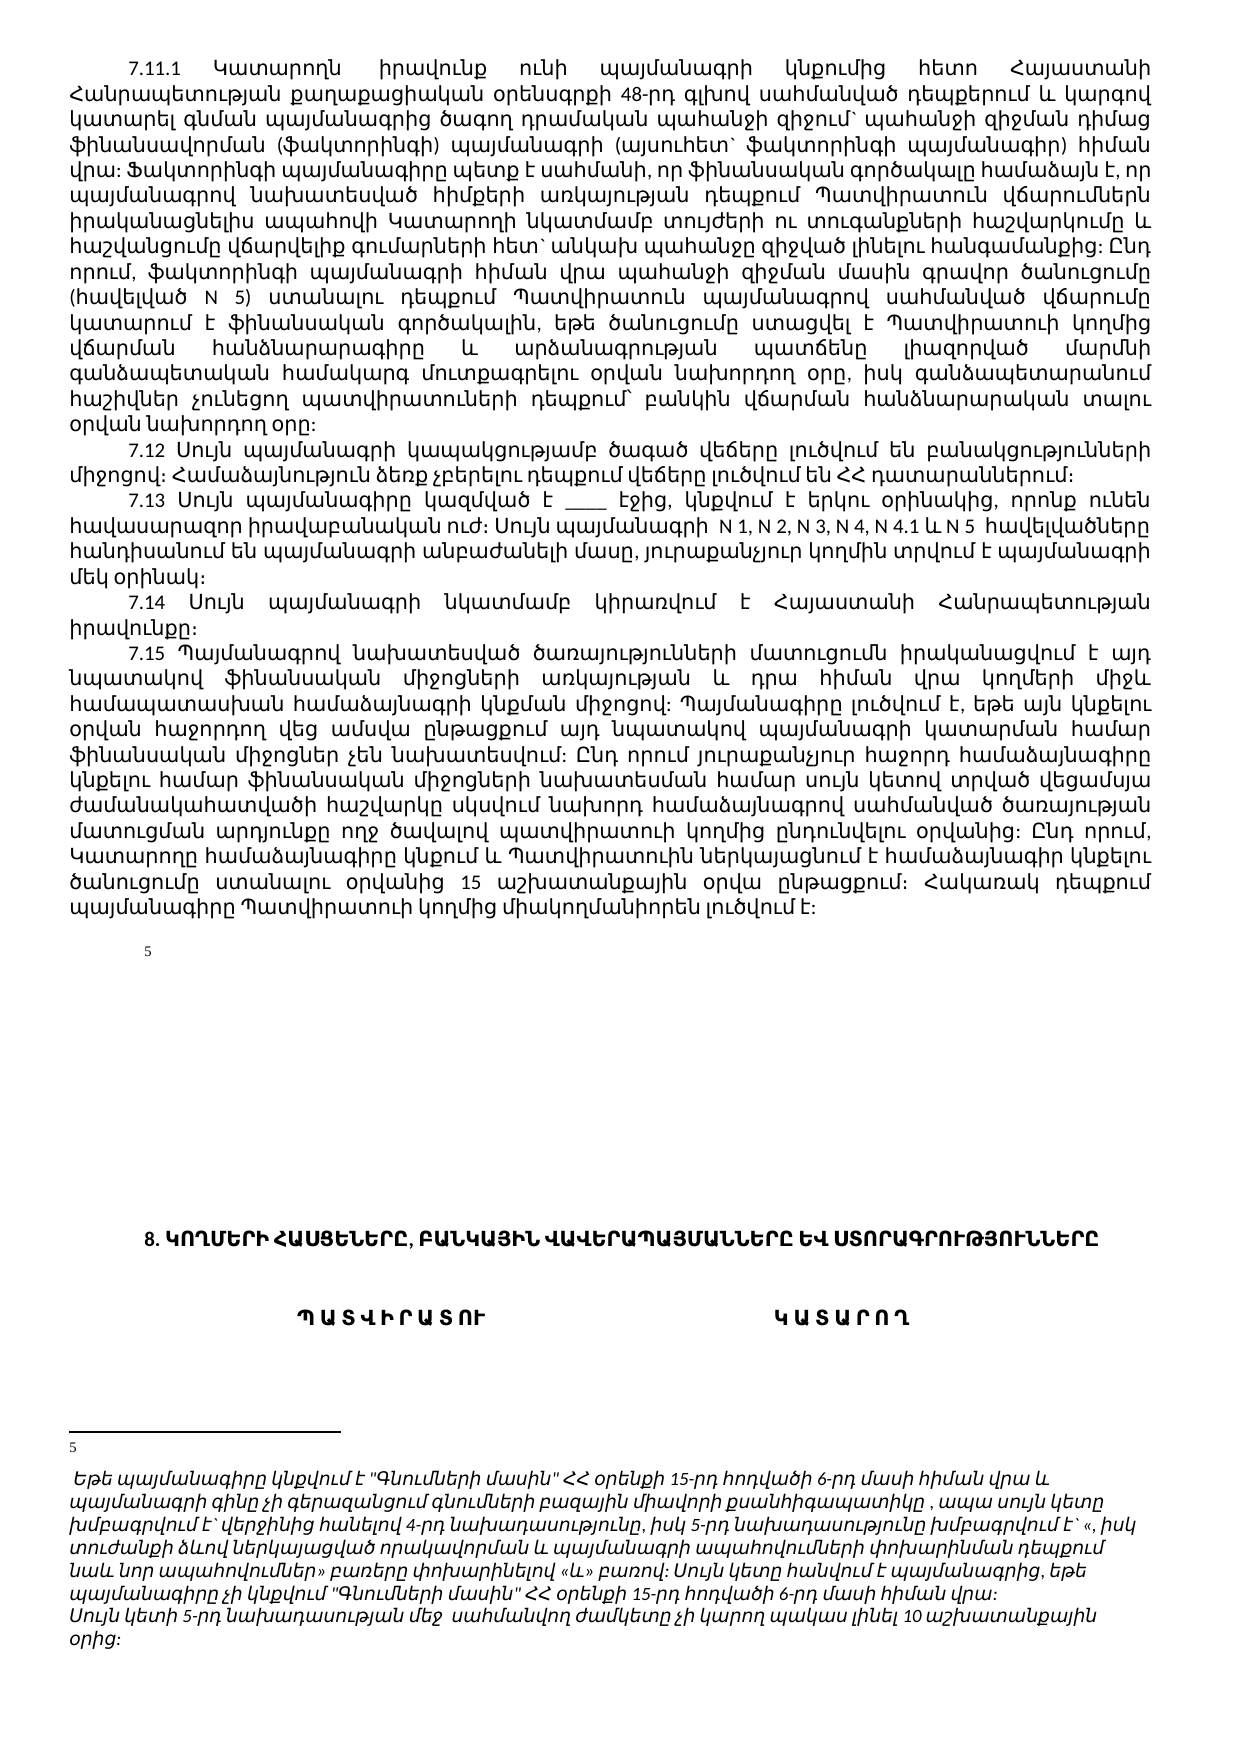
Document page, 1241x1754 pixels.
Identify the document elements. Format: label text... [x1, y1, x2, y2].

text 7.11.1 Կատարողն իրավունք ունի պայմանագրի կնքումից հետո Հայաստանի Հանրապետության քաղաքացիական օրենսգրքի 48-րդ գլխով սահմանված դեպքերում և կարգով կատարել գնման պայմանագրից ծագող դրամական պահանջի զիջում` պահանջի զիջման դիմաց ֆինանսավորման (ֆակտորինգի) պայմանագրի (այսուհետ` ֆակտորինգի պայմանագիր) հիման վրա: Ֆակտորինգի պայմանագիրը պետք է սահմանի, որ ֆինանսական գործակալը համաձայն է, որ պայմանագրով նախատեսված հիմքերի առկայության դեպքում Պատվիրատուն վճարումներն իրականացնելիս ապահովի Կատարողի նկատմամբ տույժերի ու տուգանքների հաշվարկումը և հաշվանցումը վճարվելիք գումարների հետ` անկախ պահանջը զիջված լինելու հանգամանքից: Ընդ որում, ֆակտորինգի պայմանագրի հիման վրա պահանջի զիջման մասին գրավոր ծանուցումը (հավելված N 5) ստանալու դեպքում Պատվիրատուն պայմանագրով սահմանված վճարումը կատարում է ֆինանսական գործակալին, եթե ծանուցումը ստացվել է Պատվիրատուի կողմից վճարման հանձնարարագիրը և արձանագրության պատճենը լիազորված մարմնի գանձապետական համակարգ մուտքագրելու օրվան նախորդող օրը, իսկ գանձապետարանում հաշիվներ չունեցող պատվիրատուների դեպքում՝ բանկին վճարման հանձնարարական տալու օրվան նախորդող օրը: [69, 56, 1152, 437]
text 8. ԿՈՂՄԵՐԻ ՀԱՍՑԵՆԵՐԸ, ԲԱՆԿԱՅԻՆ ՎԱՎԵՐԱՊԱՅՄԱՆՆԵՐԸ ԵՎ ՍՏՈՐԱԳՐՈՒԹՅՈՒՆՆԵՐԸ [69, 1226, 1152, 1251]
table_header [627, 1306, 1056, 1411]
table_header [155, 1306, 627, 1411]
text 7.12 Սույն պայմանագրի կապակցությամբ ծագած վեճերը լուծվում են բանակցությունների միջոցով։ Համաձայնություն ձեռք չբերելու դեպքում վեճերը լուծվում են ՀՀ դատարաններում։ [69, 437, 1152, 488]
text 7.14 Սույն պայմանագրի նկատմամբ կիրառվում է Հայաստանի Հանրապետության իրավունքը։ [69, 589, 1152, 640]
text 7.15 Պայմանագրով նախատեսված ծառայությունների մատուցումն իրականացվում է այդ նպատակով ֆինանսական միջոցների առկայության և դրա հիման վրա կողմերի միջև համապատասխան համաձայնագրի կնքման միջոցով: Պայմանագիրը լուծվում է, եթե այն կնքելու օրվան հաջորդող վեց ամսվա ընթացքում այդ նպատակով պայմանագրի կատարման համար ֆինանսական միջոցներ չեն նախատեսվում: Ընդ որում յուրաքանչյուր հաջորդ համաձայնագիրը կնքելու համար ֆինանսական միջոցների նախատեսման համար սույն կետով տրված վեցամսյա ժամանակահատվածի հաշվարկը սկսվում նախորդ համաձայնագրով սահմանված ծառայության մատուցման արդյունքը ողջ ծավալով պատվիրատուի կողմից ընդունվելու օրվանից: Ընդ որում, Կատարողը համաձայնագիրը կնքում և Պատվիրատուին ներկայացնում է համաձայնագիր կնքելու ծանուցումը ստանալու օրվանից 15 աշխատանքային օրվա ընթացքում։ Հակառակ դեպքում պայմանագիրը Պատվիրատուի կողմից միակողմանիորեն լուծվում է: [69, 640, 1152, 920]
text 7.13 Սույն պայմանագիրը կազմված է ____ էջից, կնքվում է երկու օրինակից, որոնք ունեն հավասարազոր իրավաբանական ուժ։ Սույն պայմանագրի N 1, N 2, N 3, N 4, N 4.1 և N 5 հավելվածները հանդիսանում են պայմանագրի անբաժանելի մասը, յուրաքանչյուր կողմին տրվում է պայմանագրի մեկ օրինակ։ [69, 488, 1152, 589]
